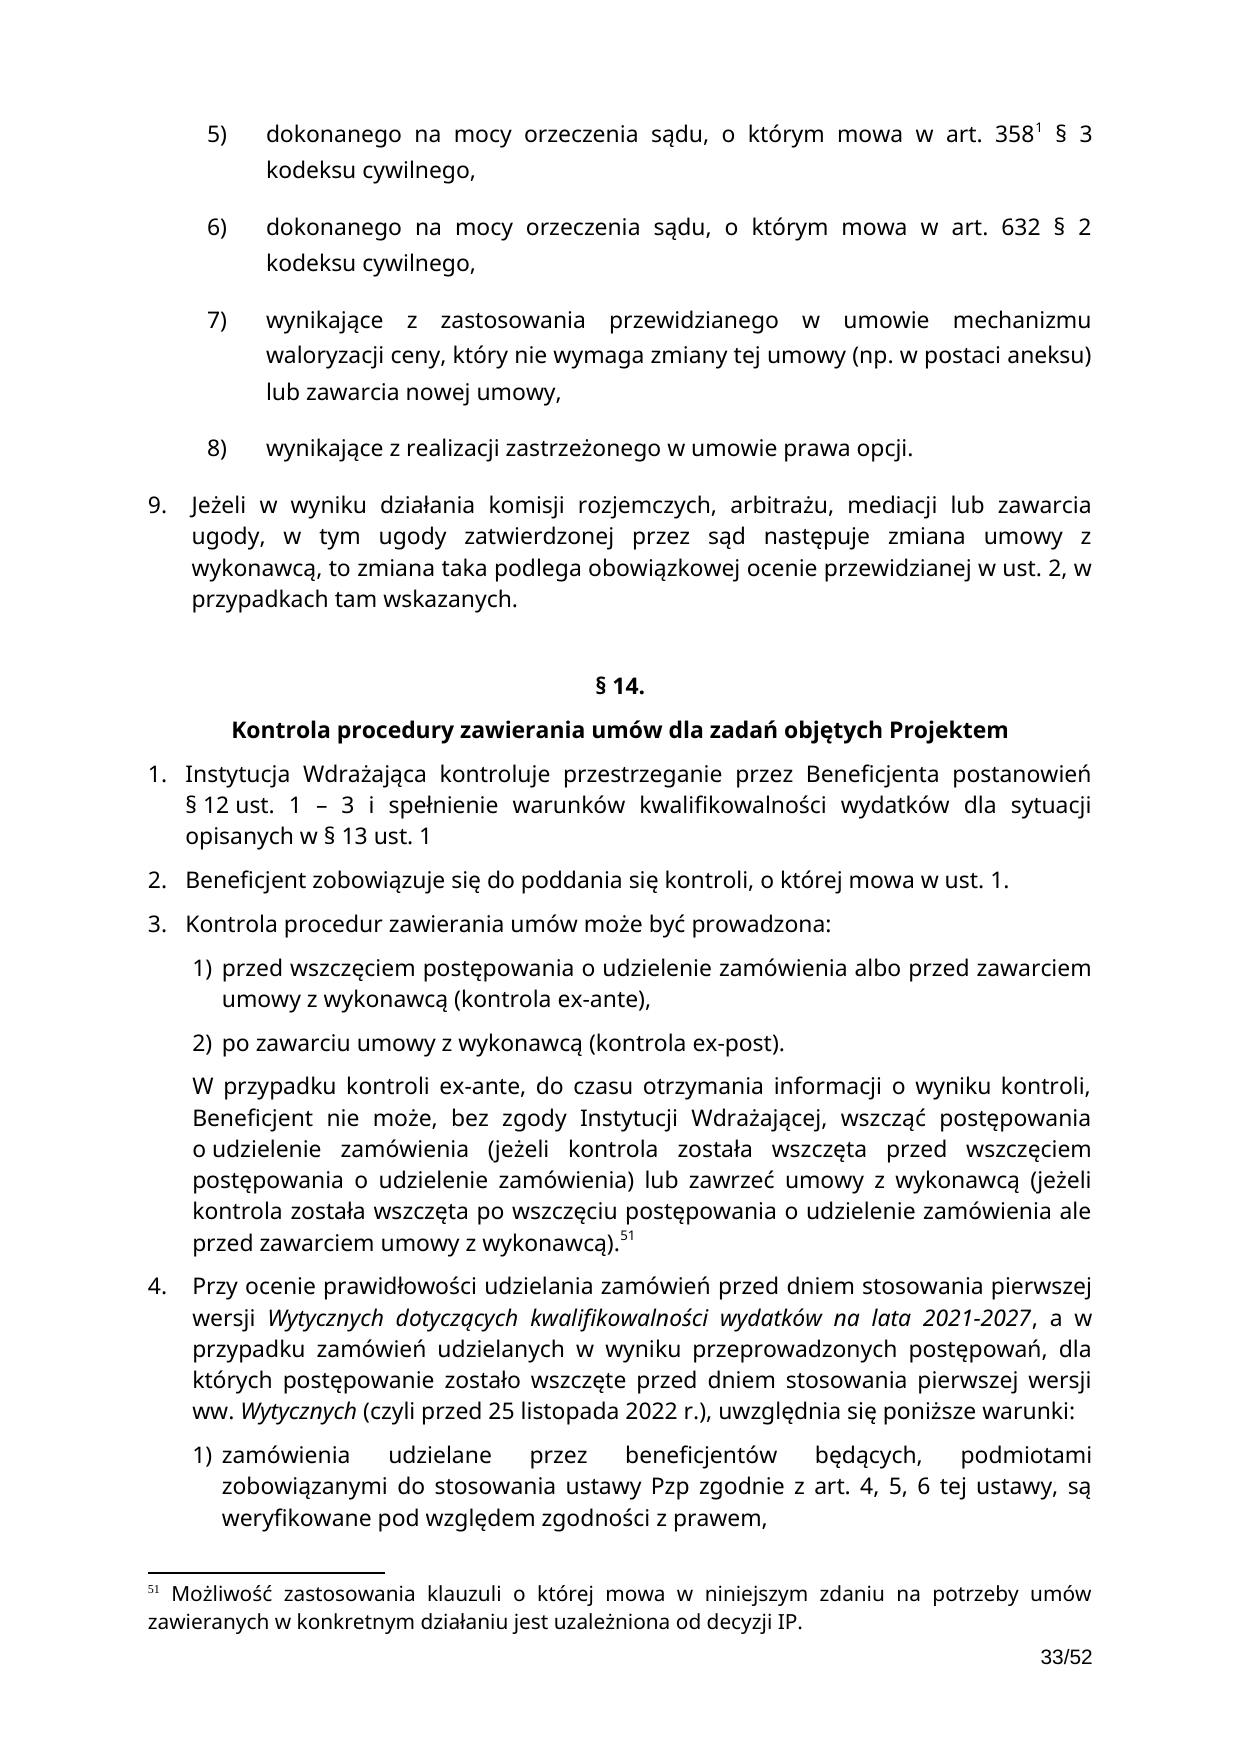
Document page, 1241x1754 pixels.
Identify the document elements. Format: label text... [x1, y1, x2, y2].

list przed wszczęciem postępowania o udzielenie zamówienia albo przed zawarciem umowy z wykonawcą (kontrola ex-ante), [192, 951, 1092, 1014]
list Instytucja Wdrażająca kontroluje przestrzeganie przez Beneficjenta postanowień § 12 ust. 1 – 3 i spełnienie warunków kwalifikowalności wydatków dla sytuacji opisanych w § 13 ust. 1 [148, 758, 1092, 851]
list po zawarciu umowy z wykonawcą (kontrola ex-post). [192, 1026, 1092, 1058]
list Jeżeli w wyniku działania komisji rozjemczych, arbitrażu, mediacji lub zawarcia ugody, w tym ugody zatwierdzonej przez sąd następuje zmiana umowy z wykonawcą, to zmiana taka podlega obowiązkowej ocenie przewidzianej w ust. 2, w przypadkach tam wskazanych. [148, 489, 1092, 614]
list dokonanego na mocy orzeczenia sądu, o którym mowa w art. 3581 § 3 kodeksu cywilnego, [207, 118, 1092, 185]
text W przypadku kontroli ex-ante, do czasu otrzymania informacji o wyniku kontroli, Beneficjent nie może, bez zgody Instytucji Wdrażającej, wszcząć postępowania o udzielenie zamówienia (jeżeli kontrola została wszczęta przed wszczęciem postępowania o udzielenie zamówienia) lub zawrzeć umowy z wykonawcą (jeżeli kontrola została wszczęta po wszczęciu postępowania o udzielenie zamówienia ale przed zawarciem umowy z wykonawcą). [192, 1070, 1092, 1258]
list Kontrola procedur zawierania umów może być prowadzona: [148, 908, 1092, 939]
list Beneficjent zobowiązuje się do poddania się kontroli, o której mowa w ust. 1. [148, 864, 1092, 895]
list Przy ocenie prawidłowości udzielania zamówień przed dniem stosowania pierwszej wersji Wytycznych dotyczących kwalifikowalności wydatków na lata 2021-2027, a w przypadku zamówień udzielanych w wyniku przeprowadzonych postępowań, dla których postępowanie zostało wszczęte przed dniem stosowania pierwszej wersji ww. Wytycznych (czyli przed 25 listopada 2022 r.), uwzględnia się poniższe warunki: [148, 1270, 1092, 1426]
list wynikające z realizacji zastrzeżonego w umowie prawa opcji. [207, 432, 1092, 463]
list wynikające z zastosowania przewidzianego w umowie mechanizmu waloryzacji ceny, który nie wymaga zmiany tej umowy (np. w postaci aneksu) lub zawarcia nowej umowy, [207, 303, 1092, 407]
text § 14. [148, 670, 1092, 701]
list dokonanego na mocy orzeczenia sądu, o którym mowa w art. 632 § 2 kodeksu cywilnego, [207, 211, 1092, 278]
list zamówienia udzielane przez beneficjentów będących, podmiotami zobowiązanymi do stosowania ustawy Pzp zgodnie z art. 4, 5, 6 tej ustawy, są weryfikowane pod względem zgodności z prawem, [192, 1439, 1092, 1533]
text Kontrola procedury zawierania umów dla zadań objętych Projektem [148, 714, 1092, 745]
